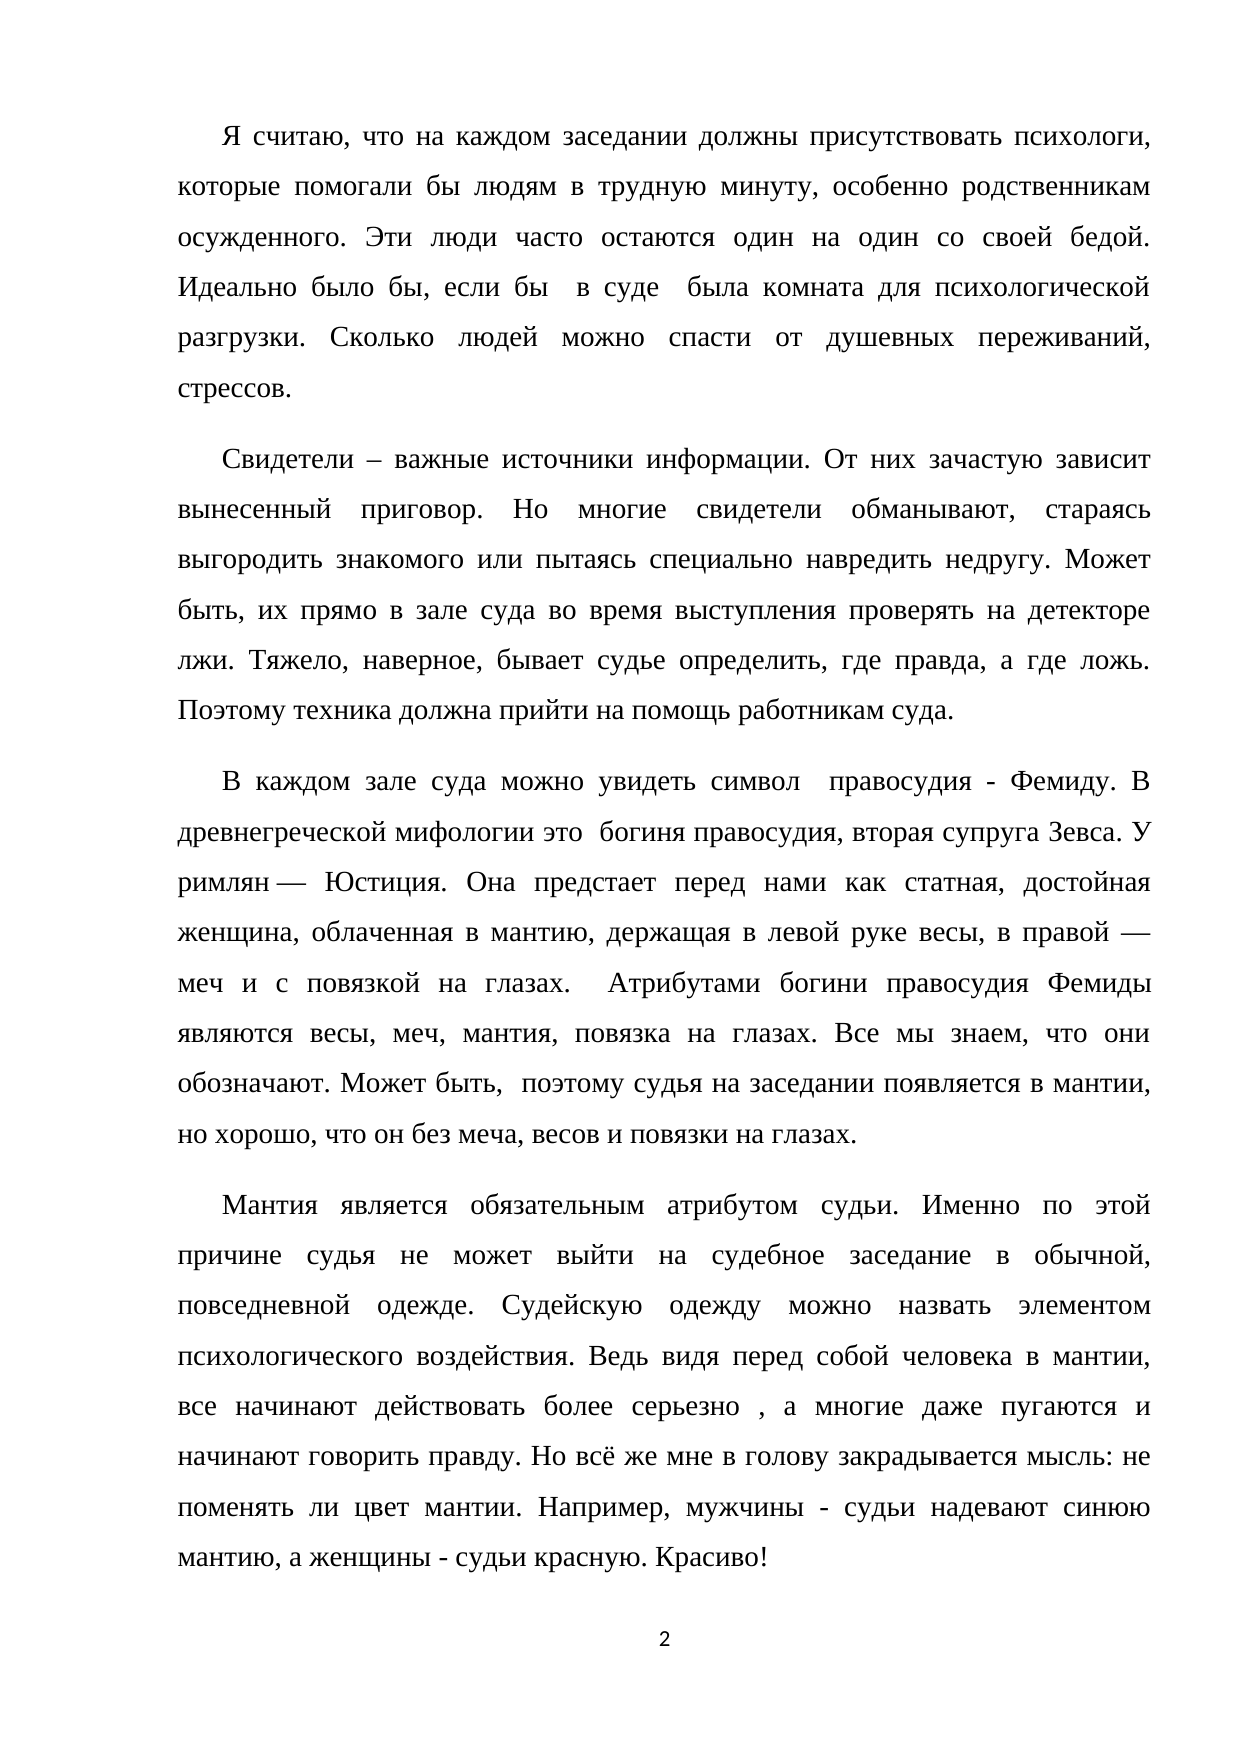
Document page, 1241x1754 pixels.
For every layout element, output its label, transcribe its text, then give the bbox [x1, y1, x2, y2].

text В каждом зале суда можно увидеть символ правосудия - Фемиду. В древнегреческой мифологии это богиня правосудия, вторая супруга Зевса. У римлян — Юстиция. Она предстает перед нами как статная, достойная женщина, облаченная в мантию, держащая в левой руке весы, в правой — меч и с повязкой на глазах. Атрибутами богини правосудия Фемиды являются весы, меч, мантия, повязка на глазах. Все мы знаем, что они обозначают. Может быть, поэтому судья на заседании появляется в мантии, но хорошо, что он без меча, весов и повязки на глазах. [177, 763, 1152, 1149]
text Свидетели – важные источники информации. От них зачастую зависит вынесенный приговор. Но многие свидетели обманывают, стараясь выгородить знакомого или пытаясь специально навредить недругу. Может быть, их прямо в зале суда во время выступления проверять на детекторе лжи. Тяжело, наверное, бывает судье определить, где правда, а где ложь. Поэтому техника должна прийти на помощь работникам суда. [177, 441, 1152, 726]
text Мантия является обязательным атрибутом судьи. Именно по этой причине судья не может выйти на судебное заседание в обычной, повседневной одежде. Судейскую одежду можно назвать элементом психологического воздействия. Ведь видя перед собой человека в мантии, все начинают действовать более серьезно , а многие даже пугаются и начинают говорить правду. Но всё же мне в голову закрадывается мысль: не поменять ли цвет мантии. Например, мужчины - судьи надевают синюю мантию, а женщины - судьи красную. Красиво! [177, 1187, 1152, 1573]
text Я считаю, что на каждом заседании должны присутствовать психологи, которые помогали бы людям в трудную минуту, особенно родственникам осужденного. Эти люди часто остаются один на один со своей бедой. Идеально было бы, если бы в суде была комната для психологической разгрузки. Сколько людей можно спасти от душевных переживаний, стрессов. [177, 118, 1152, 403]
